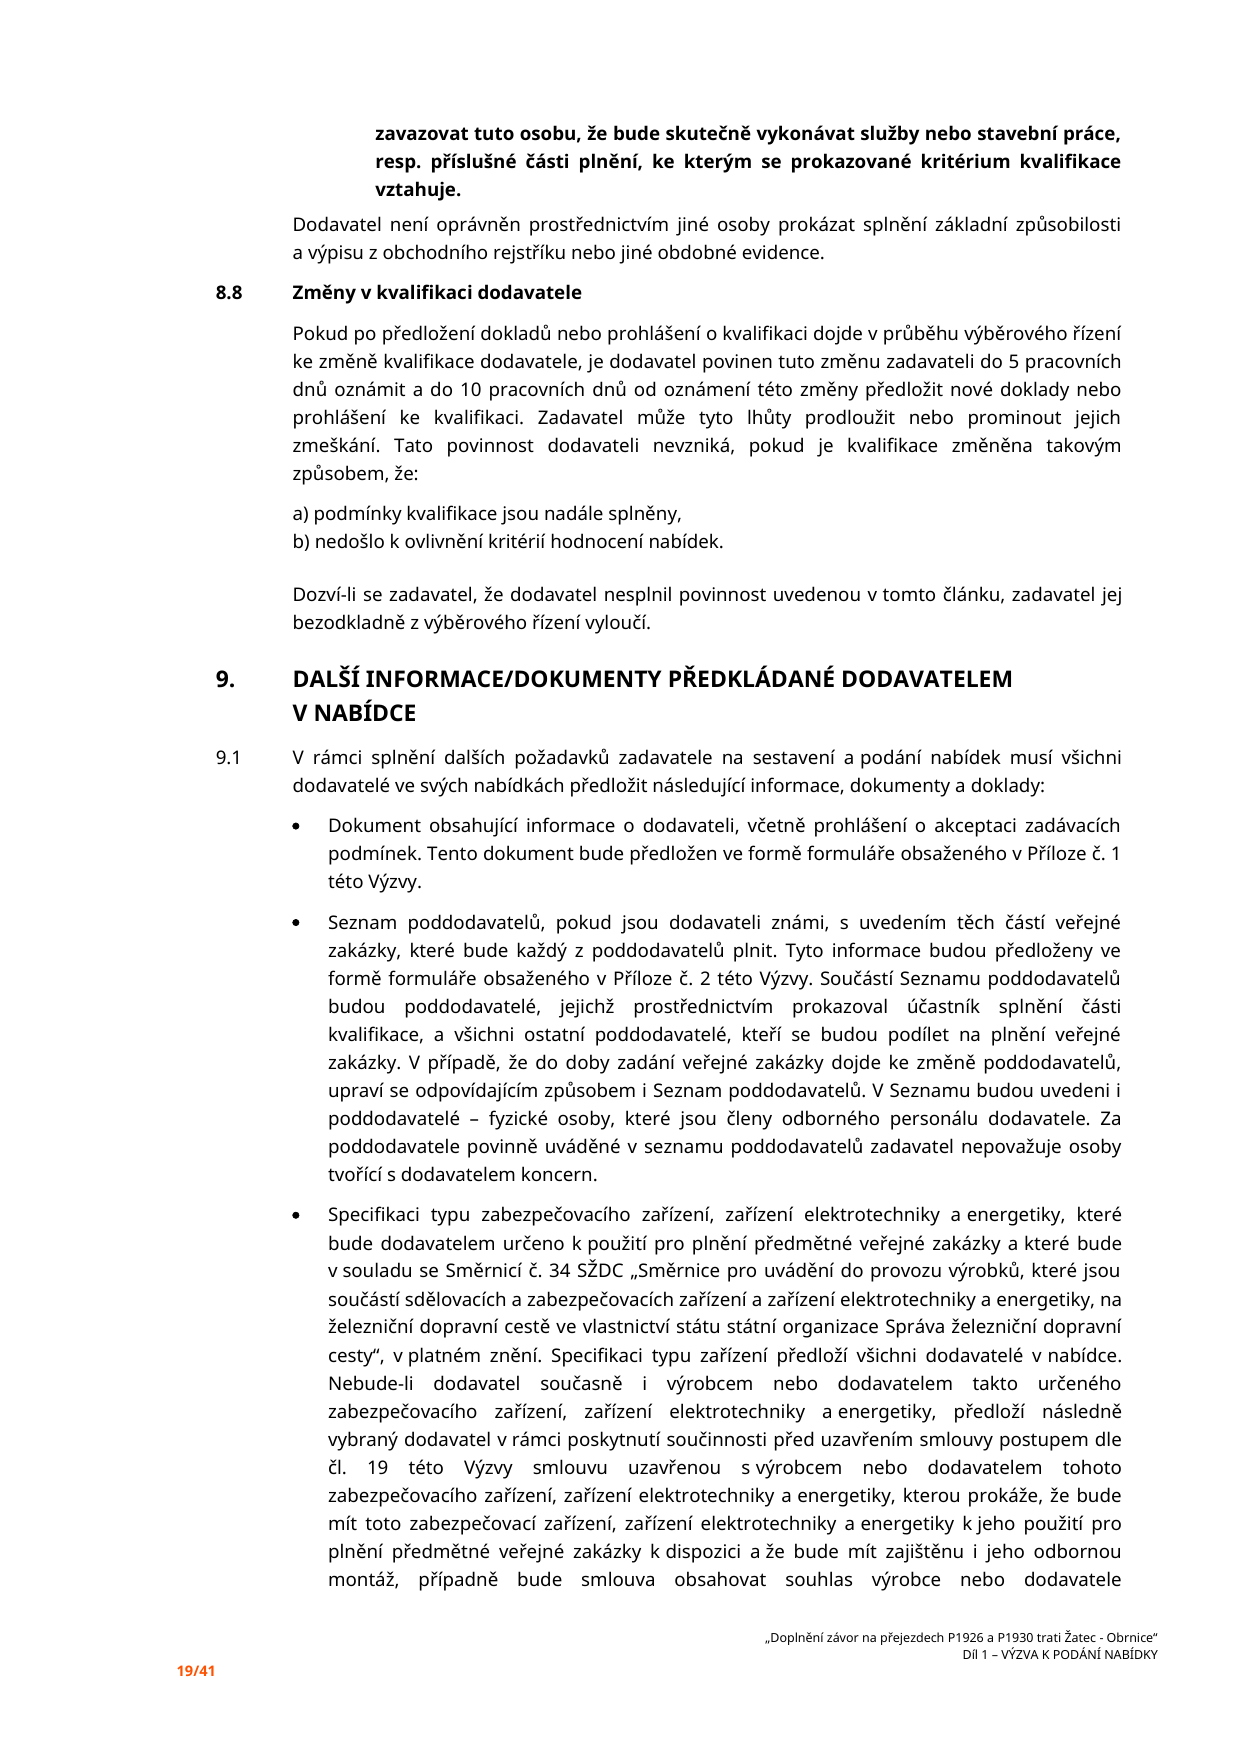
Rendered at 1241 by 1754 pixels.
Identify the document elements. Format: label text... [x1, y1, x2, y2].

text DALŠÍ INFORMACE/DOKUMENTY PŘEDKLÁDANÉ DODAVATELEM V NABÍDCE [216, 663, 1122, 728]
text Pokud po předložení dokladů nebo prohlášení o kvalifikaci dojde v průběhu výběrového řízení ke změně kvalifikace dodavatele, je dodavatel povinen tuto změnu zadavateli do 5 pracovních dnů oznámit a do 10 pracovních dnů od oznámení této změny předložit nové doklady nebo prohlášení ke kvalifikaci. Zadavatel může tyto lhůty prodloužit nebo prominout jejich zmeškání. Tato povinnost dodavateli nevzniká, pokud je kvalifikace změněna takovým způsobem, že: [292, 320, 1122, 486]
text Dozví-li se zadavatel, že dodavatel nesplnil povinnost uvedenou v tomto článku, zadavatel jej bezodkladně z výběrového řízení vyloučí. [292, 582, 1122, 635]
text V rámci splnění dalších požadavků zadavatele na sestavení a podání nabídek musí všichni dodavatelé ve svých nabídkách předložit následující informace, dokumenty a doklady: [216, 744, 1122, 797]
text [292, 1202, 1122, 1592]
text Dodavatel není oprávněn prostřednictvím jiné osoby prokázat splnění základní způsobilosti a výpisu z obchodního rejstříku nebo jiné obdobné evidence. [292, 211, 1122, 264]
text a) podmínky kvalifikace jsou nadále splněny, [292, 501, 1122, 526]
text Změny v kvalifikaci dodavatele [216, 279, 1122, 305]
text Seznam poddodavatelů, pokud jsou dodavateli známi, s uvedením těch částí veřejné zakázky, které bude každý z poddodavatelů plnit. Tyto informace budou předloženy ve formě formuláře obsaženého v Příloze č. 2 této Výzvy. Součástí Seznamu poddodavatelů budou poddodavatelé, jejichž prostřednictvím prokazoval účastník splnění části kvalifikace, a všichni ostatní poddodavatelé, kteří se budou podílet na plnění veřejné zakázky. V případě, že do doby zadání veřejné zakázky dojde ke změně poddodavatelů, upraví se odpovídajícím způsobem i Seznam poddodavatelů. V Seznamu budou uvedeni i poddodavatelé – fyzické osoby, které jsou členy odborného personálu dodavatele. Za poddodavatele povinně uváděné v seznamu poddodavatelů zadavatel nepovažuje osoby tvořící s dodavatelem koncern. [292, 909, 1122, 1187]
text Dokument obsahující informace o dodavateli, včetně prohlášení o akceptaci zadávacích podmínek. Tento dokument bude předložen ve formě formuláře obsaženého v Příloze č. 1 této Výzvy. [292, 812, 1122, 894]
text b) nedošlo k ovlivnění kritérií hodnocení nabídek. [292, 529, 1122, 554]
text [328, 121, 1122, 202]
